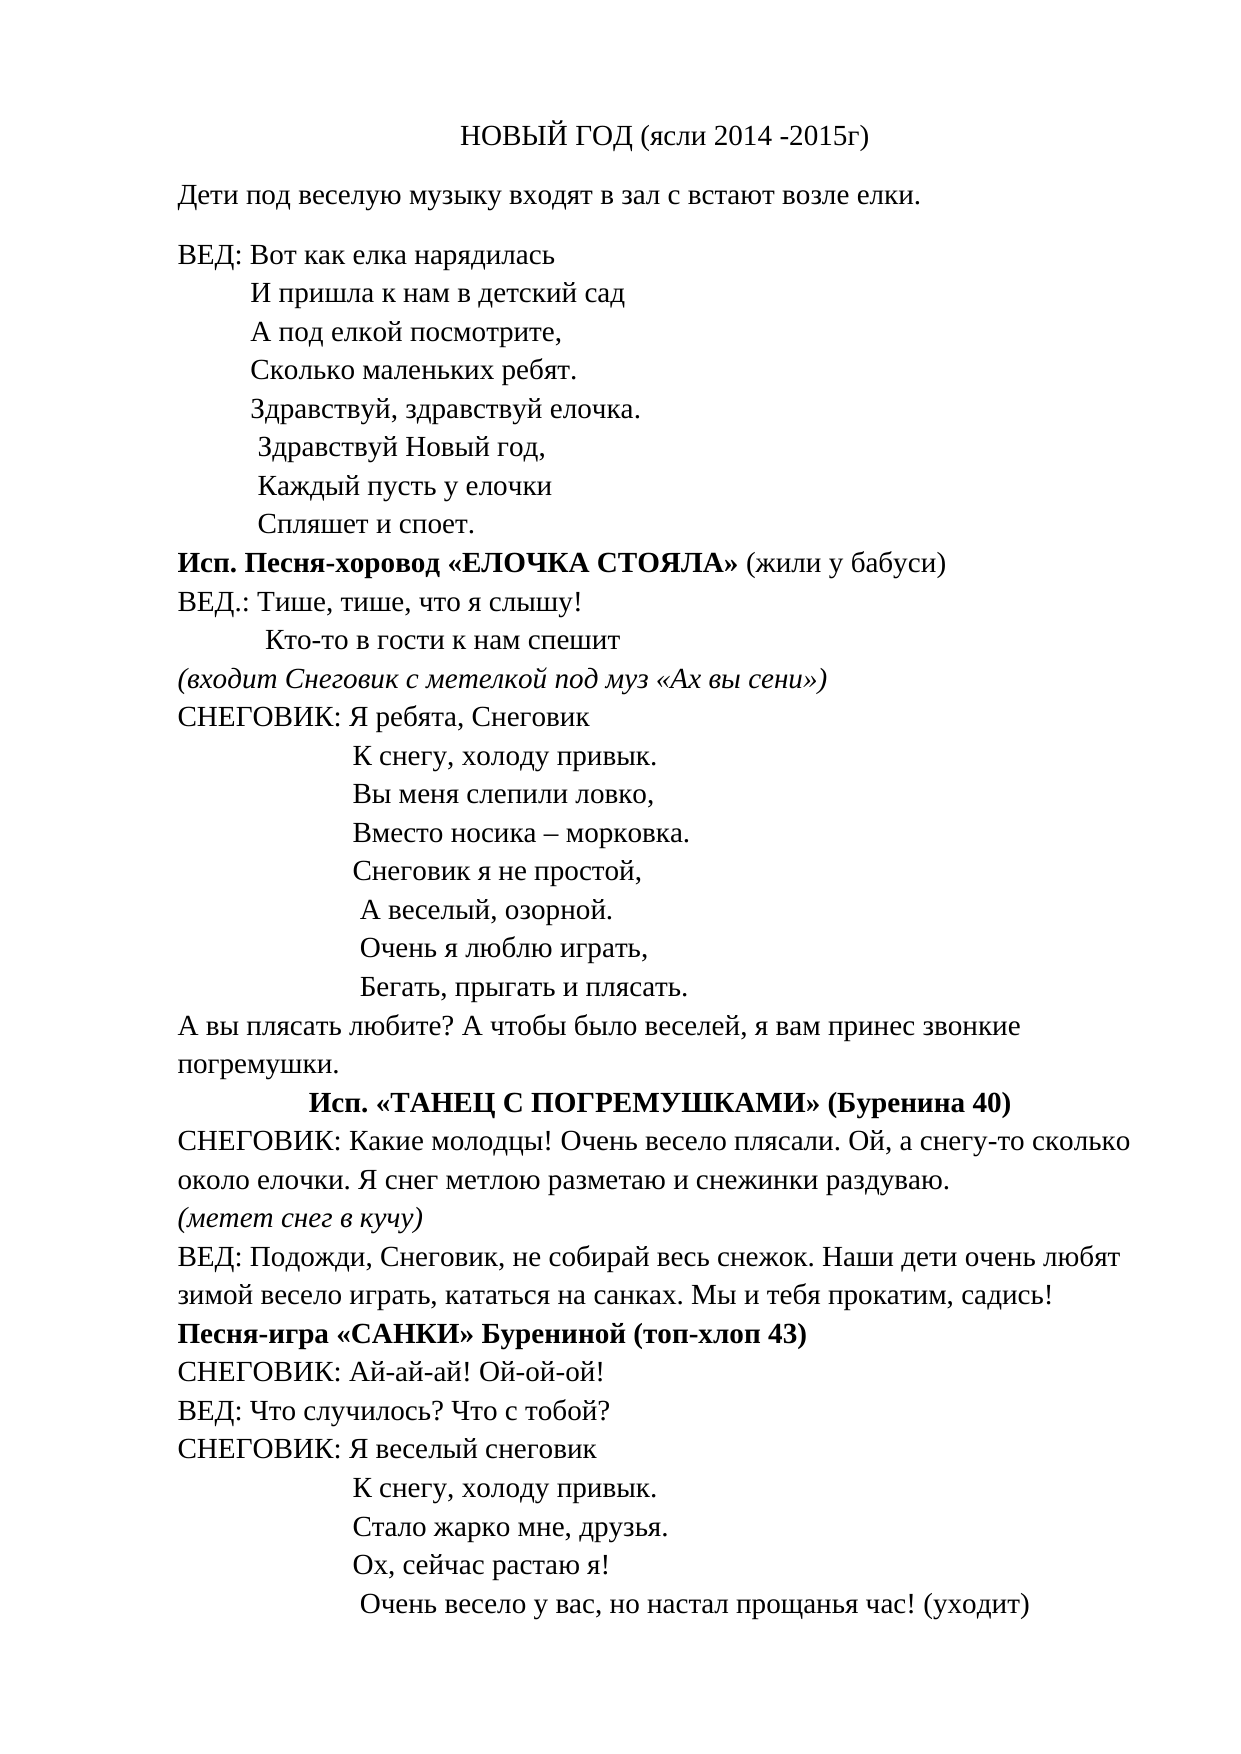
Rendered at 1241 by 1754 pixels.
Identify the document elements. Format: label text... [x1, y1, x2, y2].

text Дети под веселую музыку входят в зал с встают возле елки. [177, 177, 1152, 211]
text Исп. «ТАНЕЦ С ПОГРЕМУШКАМИ» (Буренина 40) [177, 1085, 1152, 1118]
text А вы плясать любите? А чтобы было веселей, я вам принес звонкие погремушки. [177, 1008, 1152, 1080]
text СНЕГОВИК: Какие молодцы! Очень весело плясали. Ой, а снегу-то сколько около елочки. Я снег метлою разметаю и снежинки раздуваю. [177, 1123, 1152, 1195]
text Ох, сейчас растаю я! [177, 1547, 1152, 1581]
text А веселый, озорной. [177, 892, 1152, 926]
text А под елкой посмотрите, [177, 314, 1152, 347]
text К снегу, холоду привык. [177, 1470, 1152, 1504]
text Песня-игра «САНКИ» Бурениной (топ-хлоп 43) [177, 1316, 1152, 1349]
text Очень весело у вас, но настал прощанья час! (уходит) [177, 1586, 1152, 1619]
text Снеговик я не простой, [177, 853, 1152, 887]
text СНЕГОВИК: Ай-ай-ай! Ой-ой-ой! [177, 1354, 1152, 1388]
text ВЕД: Подожди, Снеговик, не собирай весь снежок. Наши дети очень любят зимой весело играть, кататься на санках. Мы и тебя прокатим, садись! [177, 1239, 1152, 1311]
text (входит Снеговик с метелкой под муз «Ах вы сени») [177, 661, 1152, 694]
text Сколько маленьких ребят. [177, 352, 1152, 386]
text И пришла к нам в детский сад [177, 275, 1152, 309]
text ВЕД.: Тише, тише, что я слышу! [177, 584, 1152, 617]
text (метет снег в кучу) [177, 1200, 1152, 1234]
text Здравствуй Новый год, [177, 429, 1152, 463]
text Вы меня слепили ловко, [177, 776, 1152, 810]
text Бегать, прыгать и плясать. [177, 969, 1152, 1003]
text Исп. Песня-хоровод «ЕЛОЧКА СТОЯЛА» (жили у бабуси) [177, 545, 1152, 579]
text ВЕД: Вот как елка нарядилась [177, 237, 1152, 270]
text Кто-то в гости к нам спешит [177, 622, 1152, 656]
text К снегу, холоду привык. [177, 738, 1152, 771]
text Здравствуй, здравствуй елочка. [177, 391, 1152, 424]
text СНЕГОВИК: Я ребята, Снеговик [177, 699, 1152, 733]
text Стало жарко мне, друзья. [177, 1509, 1152, 1542]
text ВЕД: Что случилось? Что с тобой? [177, 1393, 1152, 1427]
text Очень я люблю играть, [177, 931, 1152, 964]
text Спляшет и споет. [177, 507, 1152, 540]
text Каждый пусть у елочки [177, 468, 1152, 502]
text Вместо носика – морковка. [177, 815, 1152, 848]
text СНЕГОВИК: Я веселый снеговик [177, 1432, 1152, 1465]
text НОВЫЙ ГОД (ясли 2014 -2015г) [177, 118, 1152, 152]
